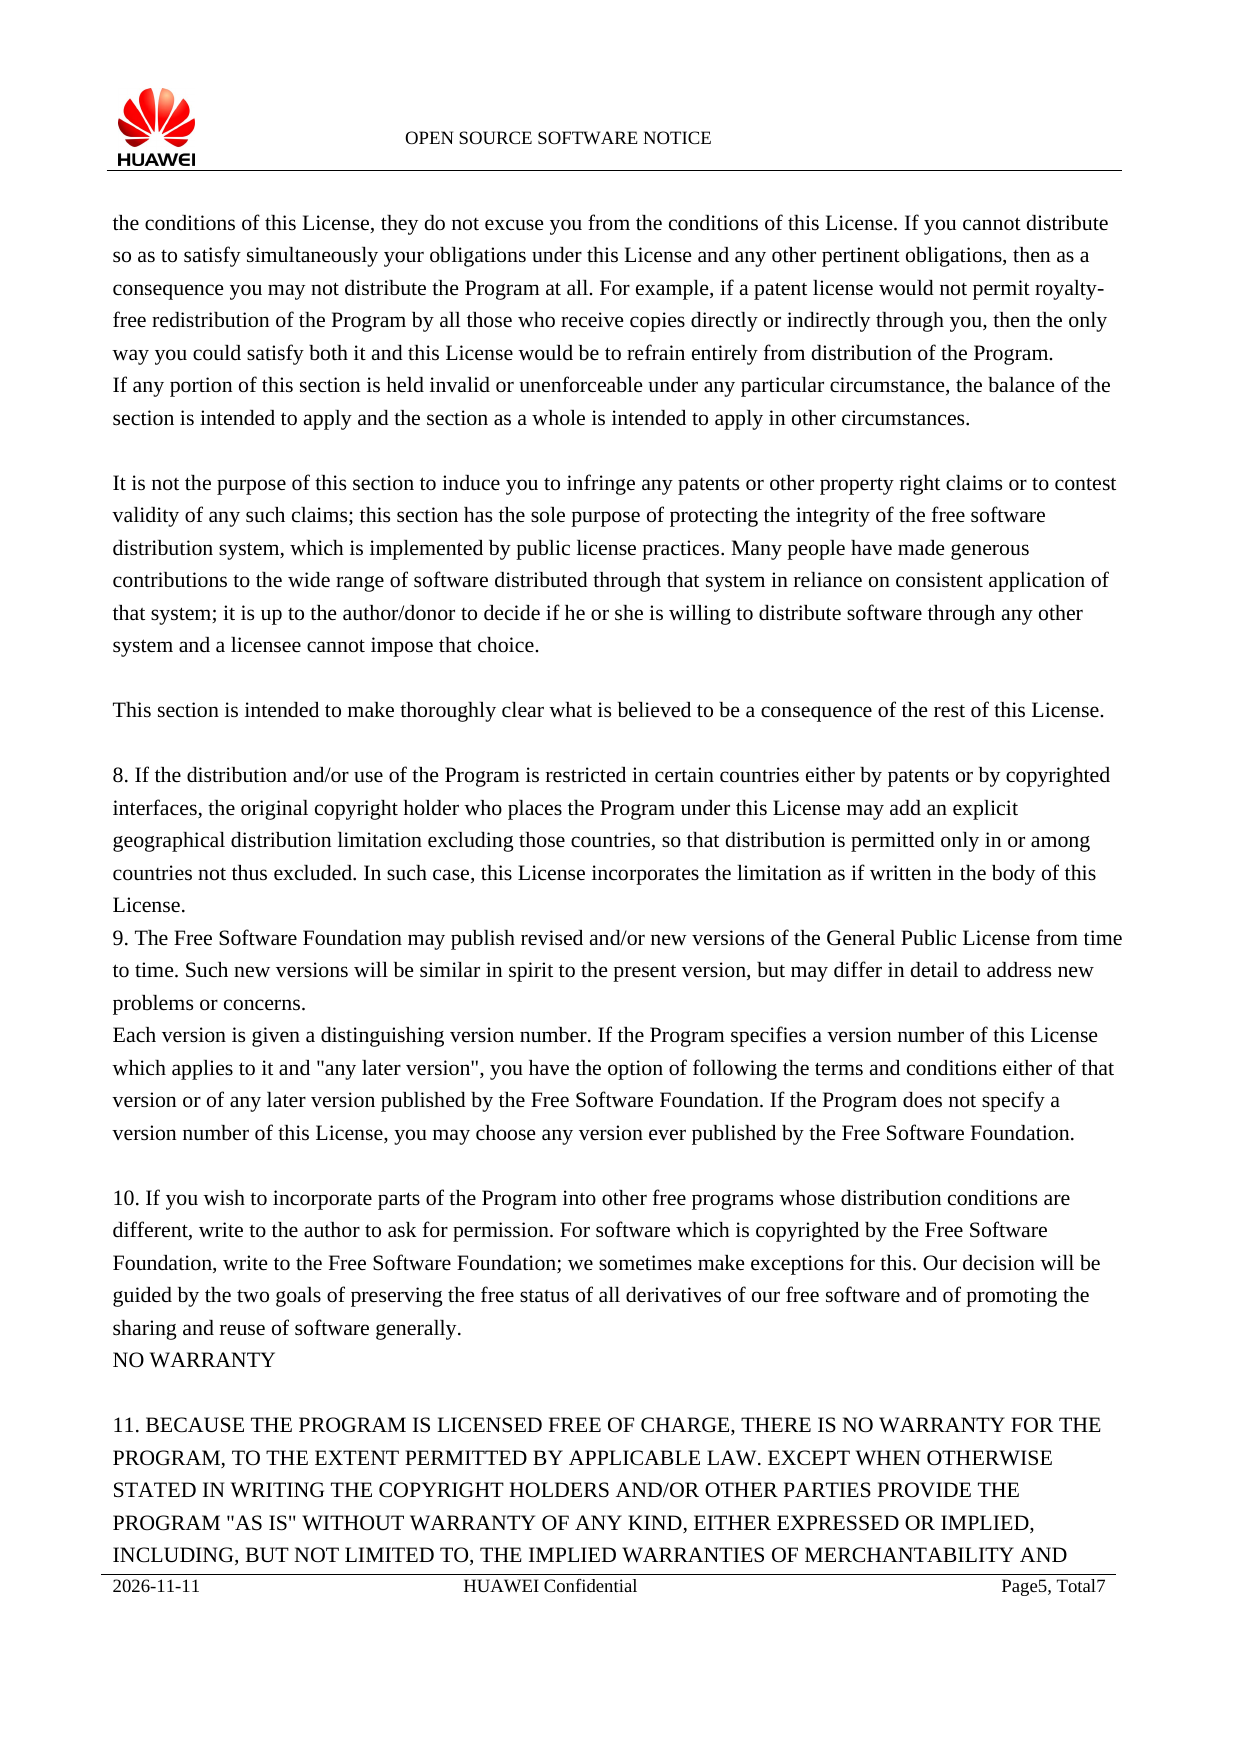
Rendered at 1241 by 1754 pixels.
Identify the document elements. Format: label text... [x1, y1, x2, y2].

picture [118, 88, 195, 166]
